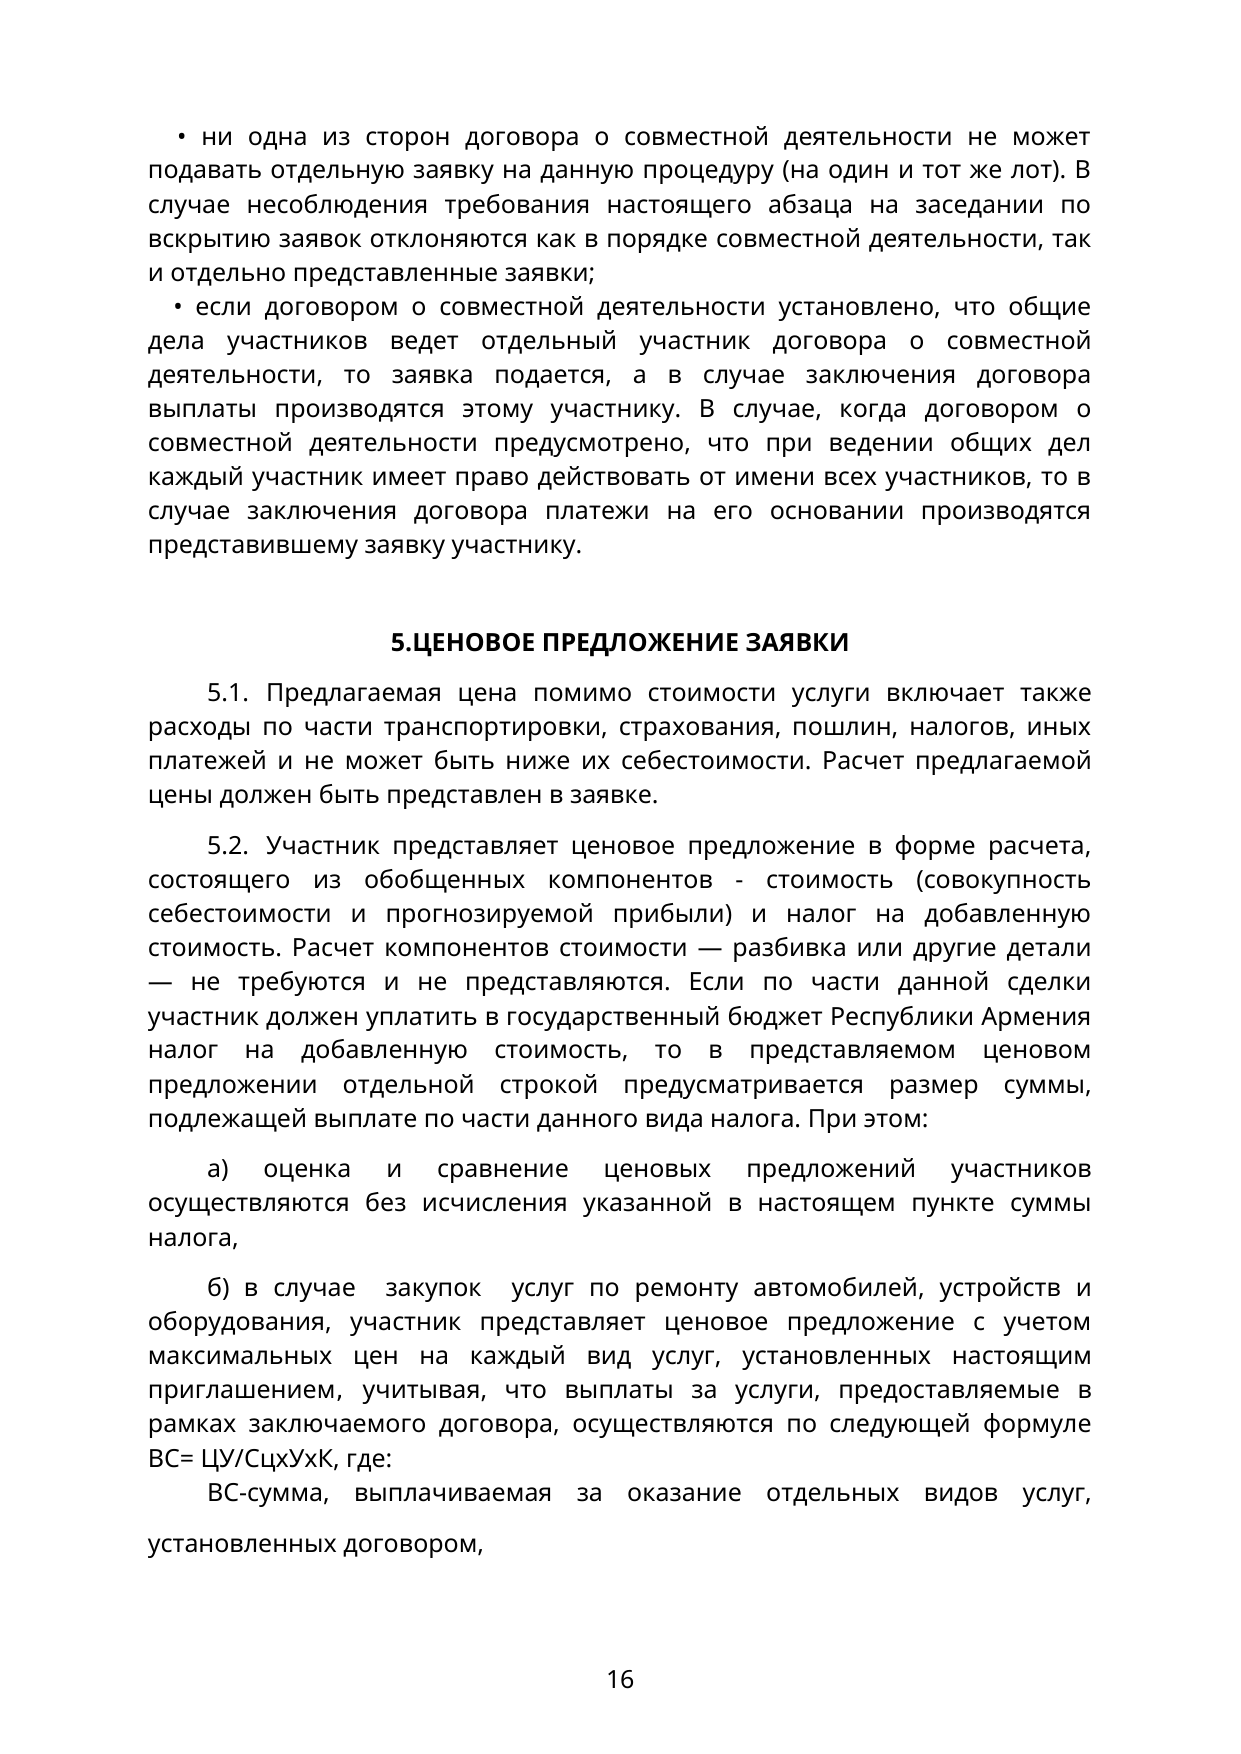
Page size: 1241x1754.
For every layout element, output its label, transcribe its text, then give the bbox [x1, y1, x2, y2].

text • если договором о совместной деятельности установлено, что общие дела участников ведет отдельный участник договора о совместной деятельности, то заявка подается, а в случае заключения договора выплаты производятся этому участнику. В случае, когда договором о совместной деятельности предусмотрено, что при ведении общих дел каждый участник имеет право действовать от имени всех участников, то в случае заключения договора платежи на его основании производятся представившему заявку участнику. [148, 288, 1092, 561]
text 5.2. Участник представляет ценовое предложение в форме расчета, состоящего из обобщенных компонентов - стоимость (совокупность себестоимости и прогнозируемой прибыли) и налог на добавленную стоимость. Расчет компонентов стоимости — разбивка или другие детали — не требуются и не представляются. Если по части данной сделки участник должен уплатить в государственный бюджет Республики Армения налог на добавленную стоимость, то в представляемом ценовом предложении отдельной строкой предусматривается размер суммы, подлежащей выплате по части данного вида налога. При этом: [148, 828, 1092, 1134]
text • ни одна из сторон договора о совместной деятельности не может подавать отдельную заявку на данную процедуру (на один и тот же лот). В случае несоблюдения требования настоящего абзаца на заседании по вскрытию заявок отклоняются как в порядке совместной деятельности, так и отдельно представленные заявки; [148, 118, 1092, 288]
text а) оценка и сравнение ценовых предложений участников осуществляются без исчисления указанной в настоящем пункте суммы налога, [148, 1151, 1092, 1253]
text 5.ЦЕНОВОЕ ПРЕДЛОЖЕНИЕ ЗАЯВКИ [148, 624, 1092, 658]
text ВС-сумма, выплачиваемая за оказание отдельных видов услуг, установленных договором, [148, 1474, 1092, 1559]
text б) в случае закупок услуг по ремонту автомобилей, устройств и оборудования, участник представляет ценовое предложение с учетом максимальных цен на каждый вид услуг, установленных настоящим приглашением, учитывая, что выплаты за услуги, предоставляемые в рамках заключаемого договора, осуществляются по следующей формуле ВС= ЦУ/СцxУxК, где: [148, 1270, 1092, 1474]
text 5.1. Предлагаемая цена помимо стоимости услуги включает также расходы по части транспортировки, страхования, пошлин, налогов, иных платежей и не может быть ниже их себестоимости. Расчет предлагаемой цены должен быть представлен в заявке. [148, 675, 1092, 811]
